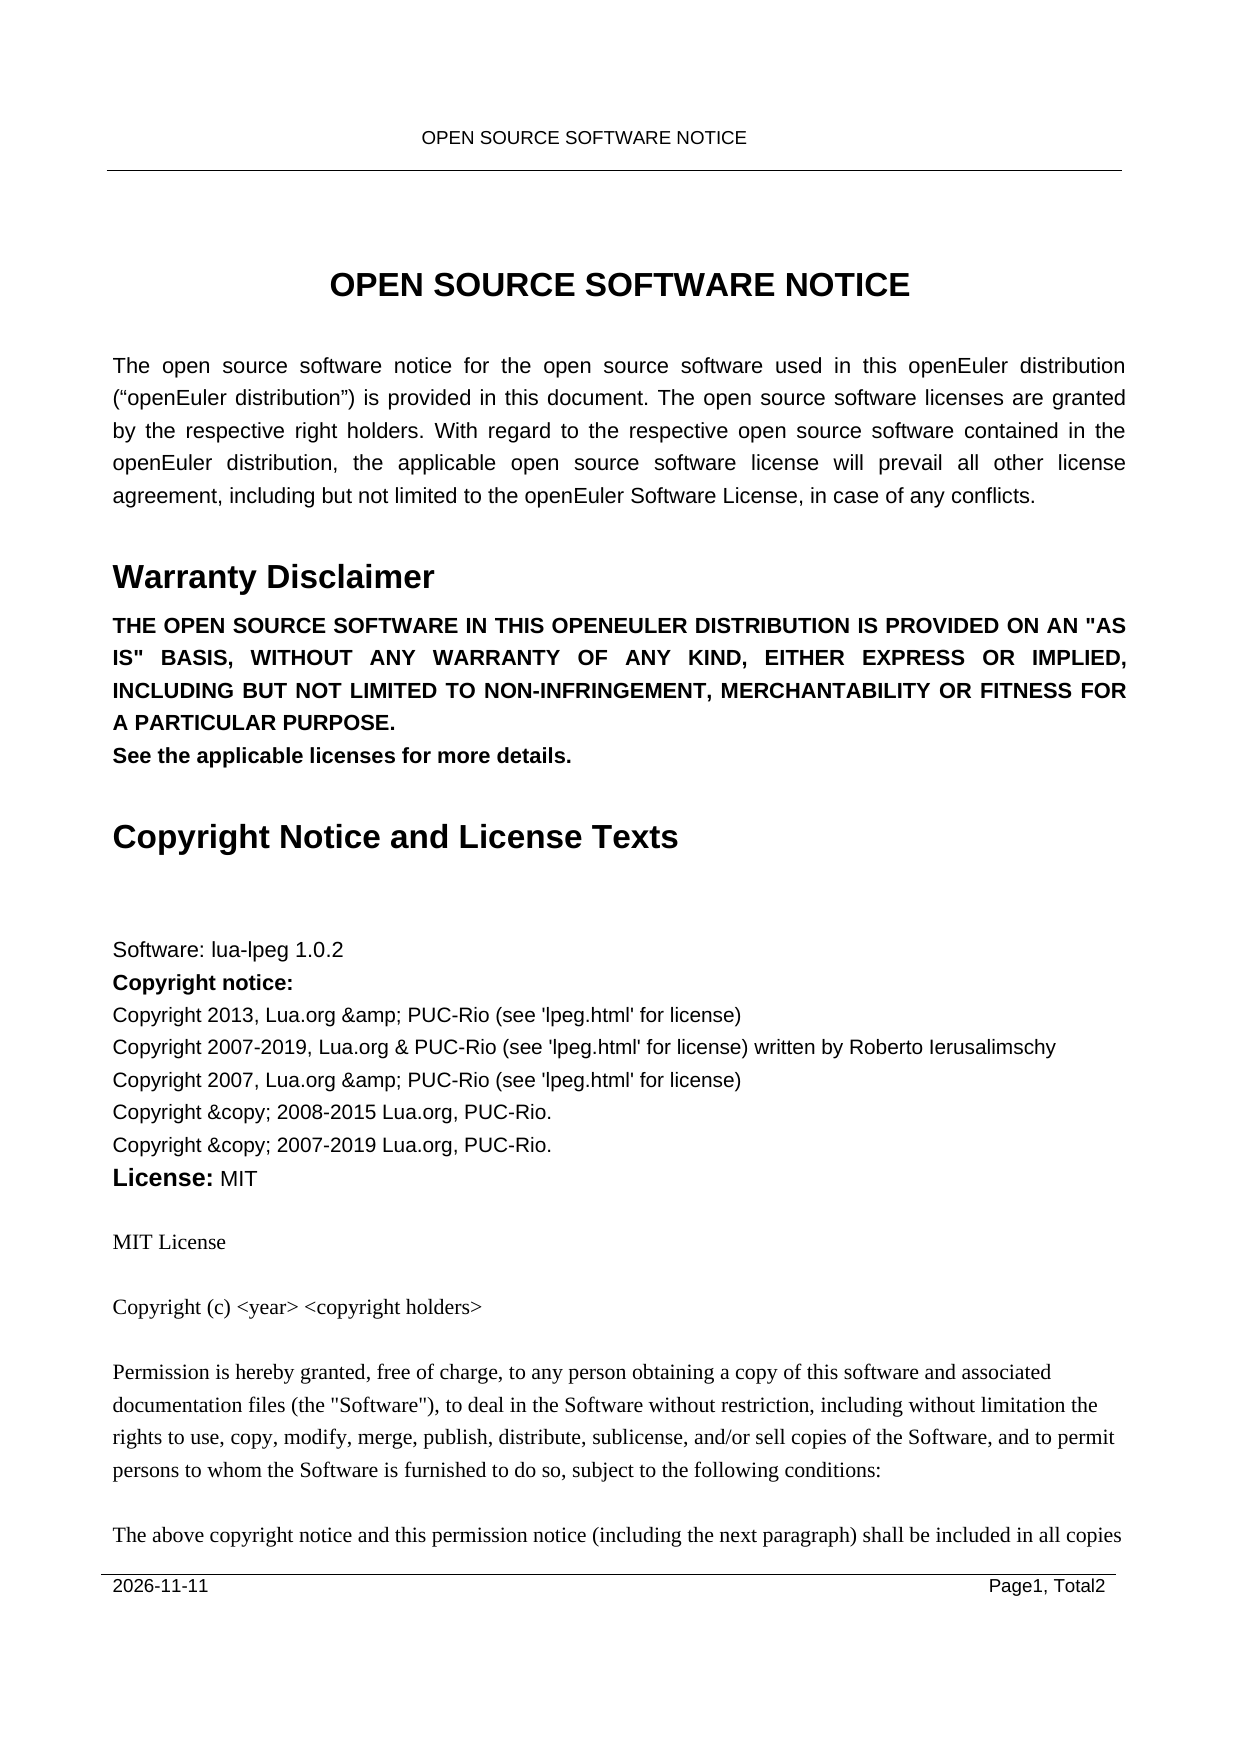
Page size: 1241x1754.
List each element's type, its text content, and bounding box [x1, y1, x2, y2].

text Copyright &copy; 2008-2015 Lua.org, PUC-Rio. [112, 1096, 1128, 1128]
text Warranty Disclaimer [112, 544, 1128, 609]
text The open source software notice for the open source software used in this openEuler distribution (“openEuler distribution”) is provided in this document. The open source software licenses are granted by the respective right holders. With regard to the respective open source software contained in the openEuler distribution, the applicable open source software license will prevail all other license agreement, including but not limited to the openEuler Software License, in case of any conflicts. [112, 349, 1128, 511]
text Copyright notice: [112, 966, 1128, 998]
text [112, 1161, 1128, 1551]
text Copyright 2007, Lua.org &amp; PUC-Rio (see 'lpeg.html' for license) [112, 1063, 1128, 1096]
text OPEN SOURCE SOFTWARE NOTICE [112, 251, 1128, 316]
text Copyright &copy; 2007-2019 Lua.org, PUC-Rio. [112, 1128, 1128, 1161]
text Copyright 2007-2019, Lua.org & PUC-Rio (see 'lpeg.html' for license) written by Roberto Ierusalimschy [112, 1031, 1128, 1063]
text Software: lua-lpeg 1.0.2 [112, 933, 1128, 966]
text THE OPEN SOURCE SOFTWARE IN THIS OPENEULER DISTRIBUTION IS PROVIDED ON AN "AS IS" BASIS, WITHOUT ANY WARRANTY OF ANY KIND, EITHER EXPRESS OR IMPLIED, INCLUDING BUT NOT LIMITED TO NON-INFRINGEMENT, MERCHANTABILITY OR FITNESS FOR A PARTICULAR PURPOSE. See the applicable licenses for more details. [112, 609, 1128, 771]
text Copyright Notice and License Texts [112, 804, 1128, 869]
text Copyright 2013, Lua.org &amp; PUC-Rio (see 'lpeg.html' for license) [112, 998, 1128, 1031]
